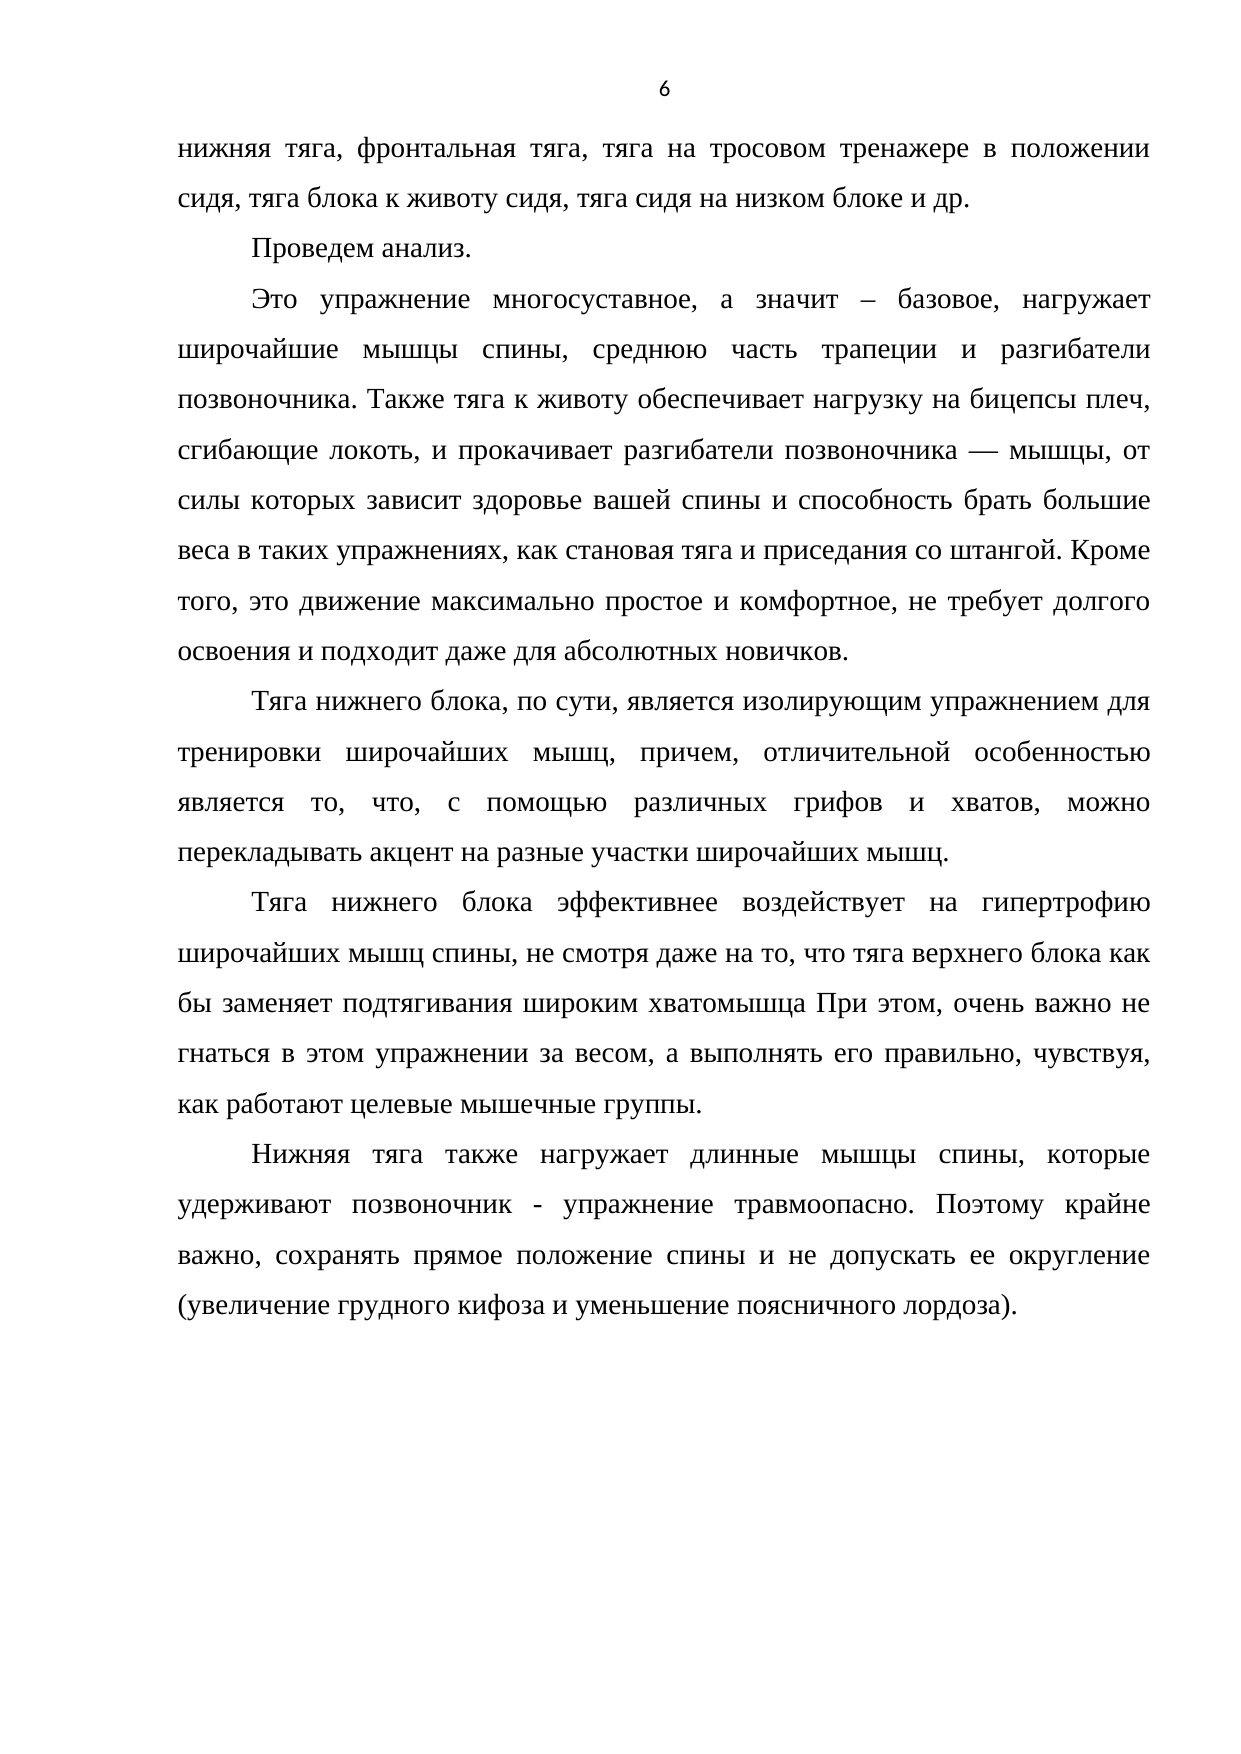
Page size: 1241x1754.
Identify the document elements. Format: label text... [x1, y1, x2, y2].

list Проведем анализ. [177, 231, 1152, 264]
list Тяга нижнего блока эффективнее воздействует на гипертрофию широчайших мышц спины, не смотря даже на то, что тяга верхнего блока как бы заменяет подтягивания широким хватомышца При этом, очень важно не гнаться в этом упражнении за весом, а выполнять его правильно, чувствуя, как работают целевые мышечные группы. [177, 884, 1152, 1119]
list Тяга нижнего блока, по сути, является изолирующим упражнением для тренировки широчайших мышц, причем, отличительной особенностью является то, что, с помощью различных грифов и хватов, можно перекладывать акцент на разные участки широчайших мышц. [177, 683, 1152, 868]
list Это упражнение многосуставное, а значит – базовое, нагружает широчайшие мышцы спины, среднюю часть трапеции и разгибатели позвоночника. Также тяга к животу обеспечивает нагрузку на бицепсы плеч, сгибающие локоть, и прокачивает разгибатели позвоночника — мышцы, от силы которых зависит здоровье вашей спины и способность брать большие веса в таких упражнениях, как становая тяга и приседания со штангой. Кроме того, это движение максимально простое и комфортное, не требует долгого освоения и подходит даже для абсолютных новичков. [177, 281, 1152, 667]
list Нижняя тяга также нагружает длинные мышцы спины, которые удерживают позвоночник - упражнение травмоопасно. Поэтому крайне важно, сохранять прямое положение спины и не допускать ее округление (увеличение грудного кифоза и уменьшение поясничного лордоза). [177, 1136, 1152, 1321]
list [177, 130, 1152, 214]
